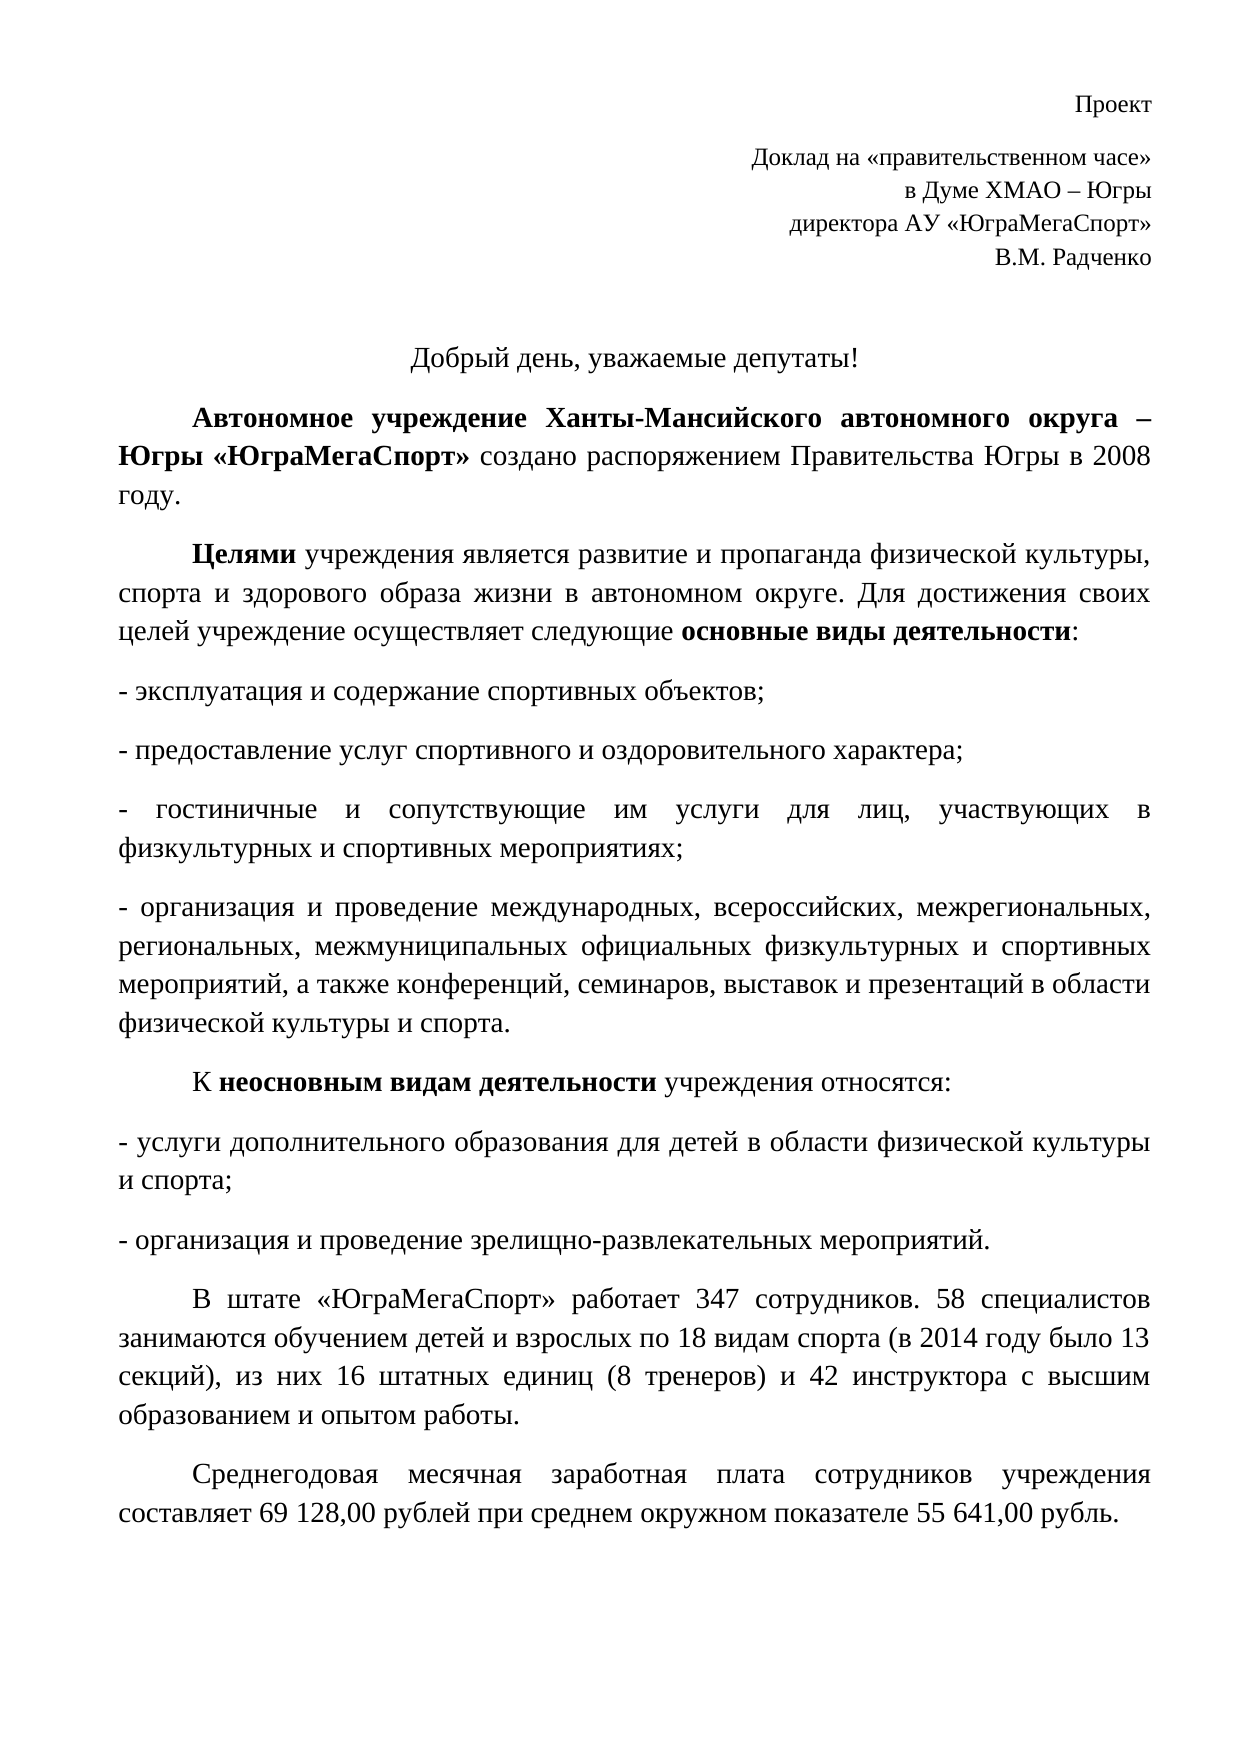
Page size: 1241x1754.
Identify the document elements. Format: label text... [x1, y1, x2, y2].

text Добрый день, уважаемые депутаты! [118, 341, 1152, 374]
text - услуги дополнительного образования для детей в области физической культуры и спорта; [118, 1124, 1152, 1196]
text - организация и проведение международных, всероссийских, межрегиональных, региональных, межмуниципальных официальных физкультурных и спортивных мероприятий, а также конференций, семинаров, выставок и презентаций в области физической культуры и спорта. [118, 889, 1152, 1039]
text директора АУ «ЮграМегаСпорт» [118, 208, 1152, 237]
text Среднегодовая месячная заработная плата сотрудников учреждения составляет 69 128,00 рублей при среднем окружном показателе 55 641,00 рубль. [118, 1456, 1152, 1528]
text Автономное учреждение Ханты-Мансийского автономного округа – Югры «ЮграМегаСпорт» создано распоряжением Правительства Югры в 2008 году. [118, 400, 1152, 511]
text Целями учреждения является развитие и пропаганда физической культуры, спорта и здорового образа жизни в автономном округе. Для достижения своих целей учреждение осуществляет следующие основные виды деятельности: [118, 536, 1152, 647]
text - эксплуатация и содержание спортивных объектов; [118, 673, 1152, 706]
text в Думе ХМАО – Югры [118, 176, 1152, 204]
text - организация и проведение зрелищно-развлекательных мероприятий. [118, 1222, 1152, 1255]
text Доклад на «правительственном часе» [118, 142, 1152, 171]
text В штате «ЮграМегаСпорт» работает 347 сотрудников. 58 специалистов занимаются обучением детей и взрослых по 18 видам спорта (в 2014 году было 13 секций), из них 16 штатных единиц (8 тренеров) и 42 инструктора с высшим образованием и опытом работы. [118, 1281, 1152, 1430]
text - гостиничные и сопутствующие им услуги для лиц, участвующих в физкультурных и спортивных мероприятиях; [118, 792, 1152, 864]
text - предоставление услуг спортивного и оздоровительного характера; [118, 732, 1152, 766]
text В.М. Радченко [118, 242, 1152, 270]
text Проект [118, 89, 1152, 117]
text К неосновным видам деятельности учреждения относятся: [118, 1064, 1152, 1098]
